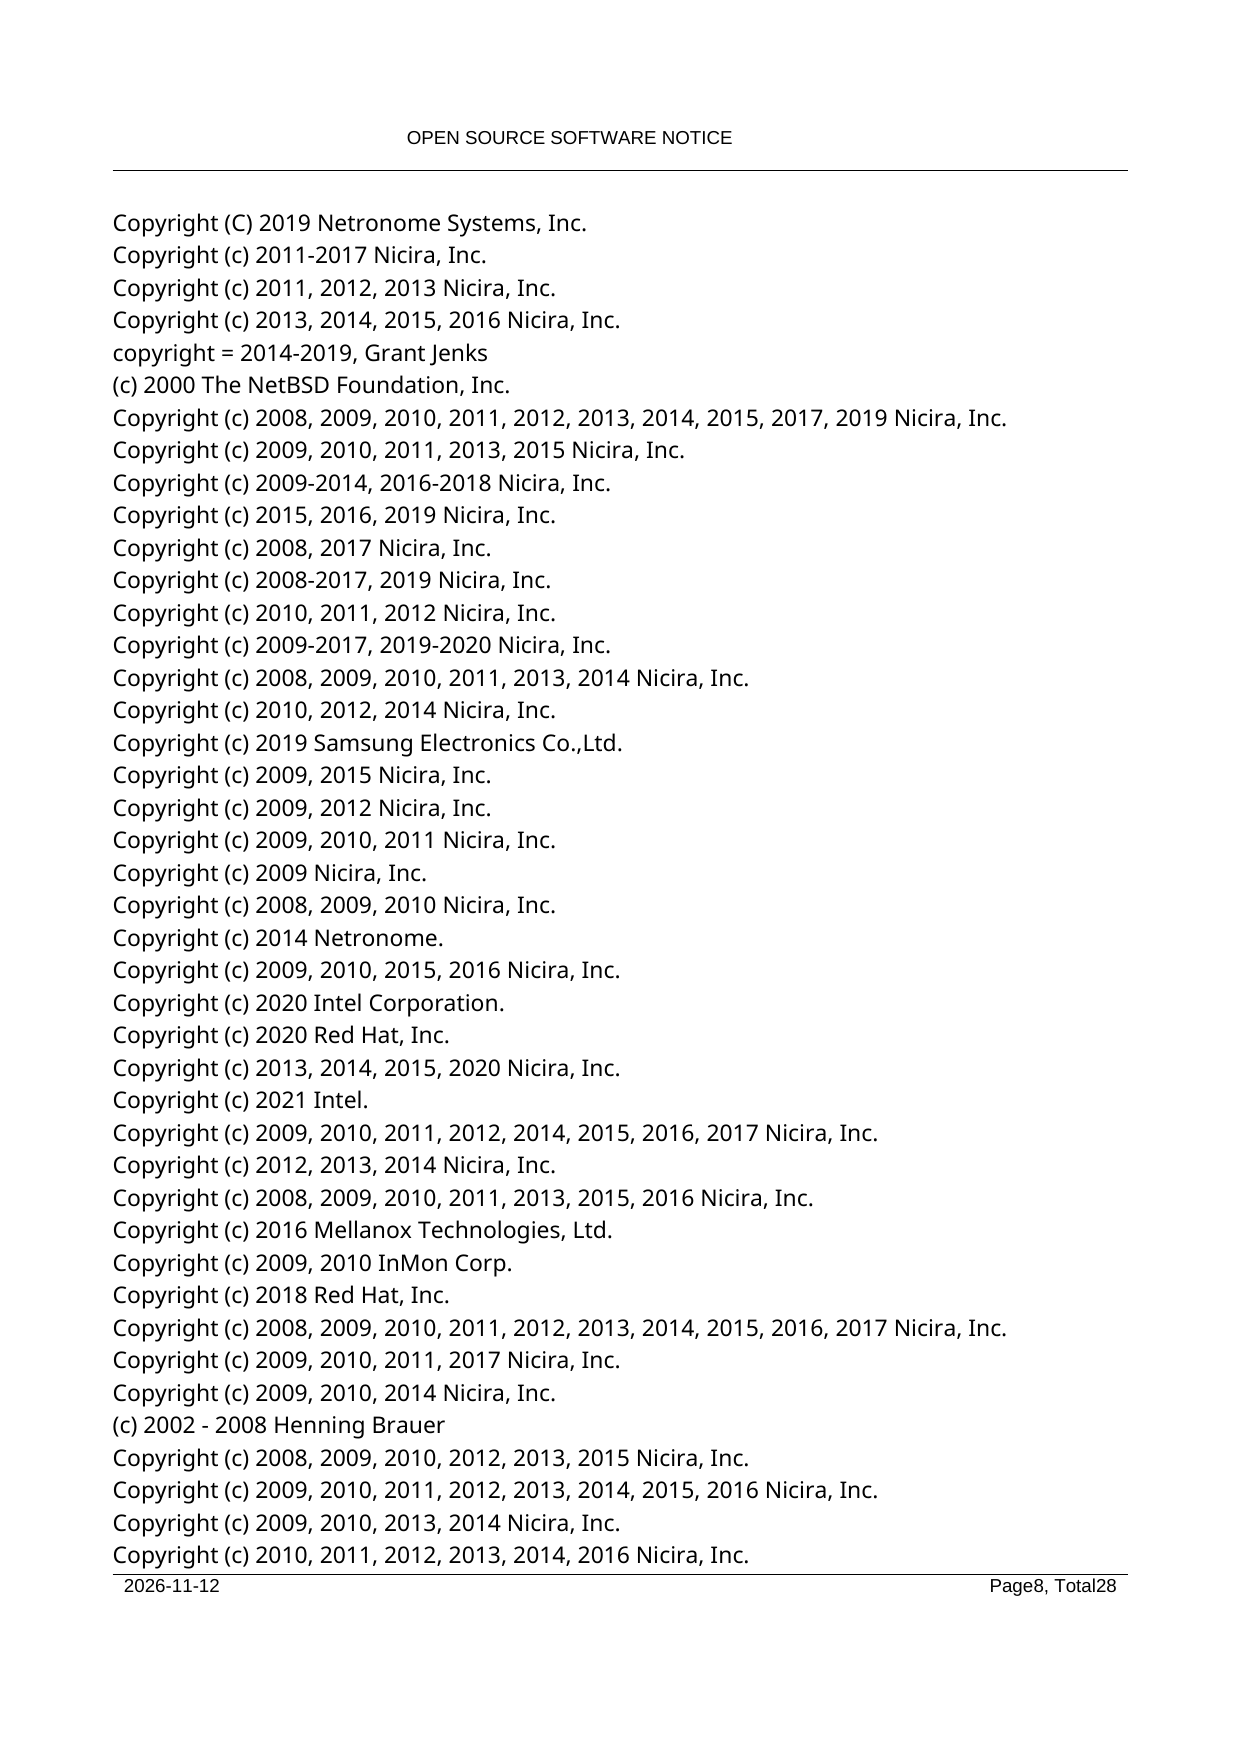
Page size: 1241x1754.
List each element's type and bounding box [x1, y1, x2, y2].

text [112, 206, 1128, 1571]
